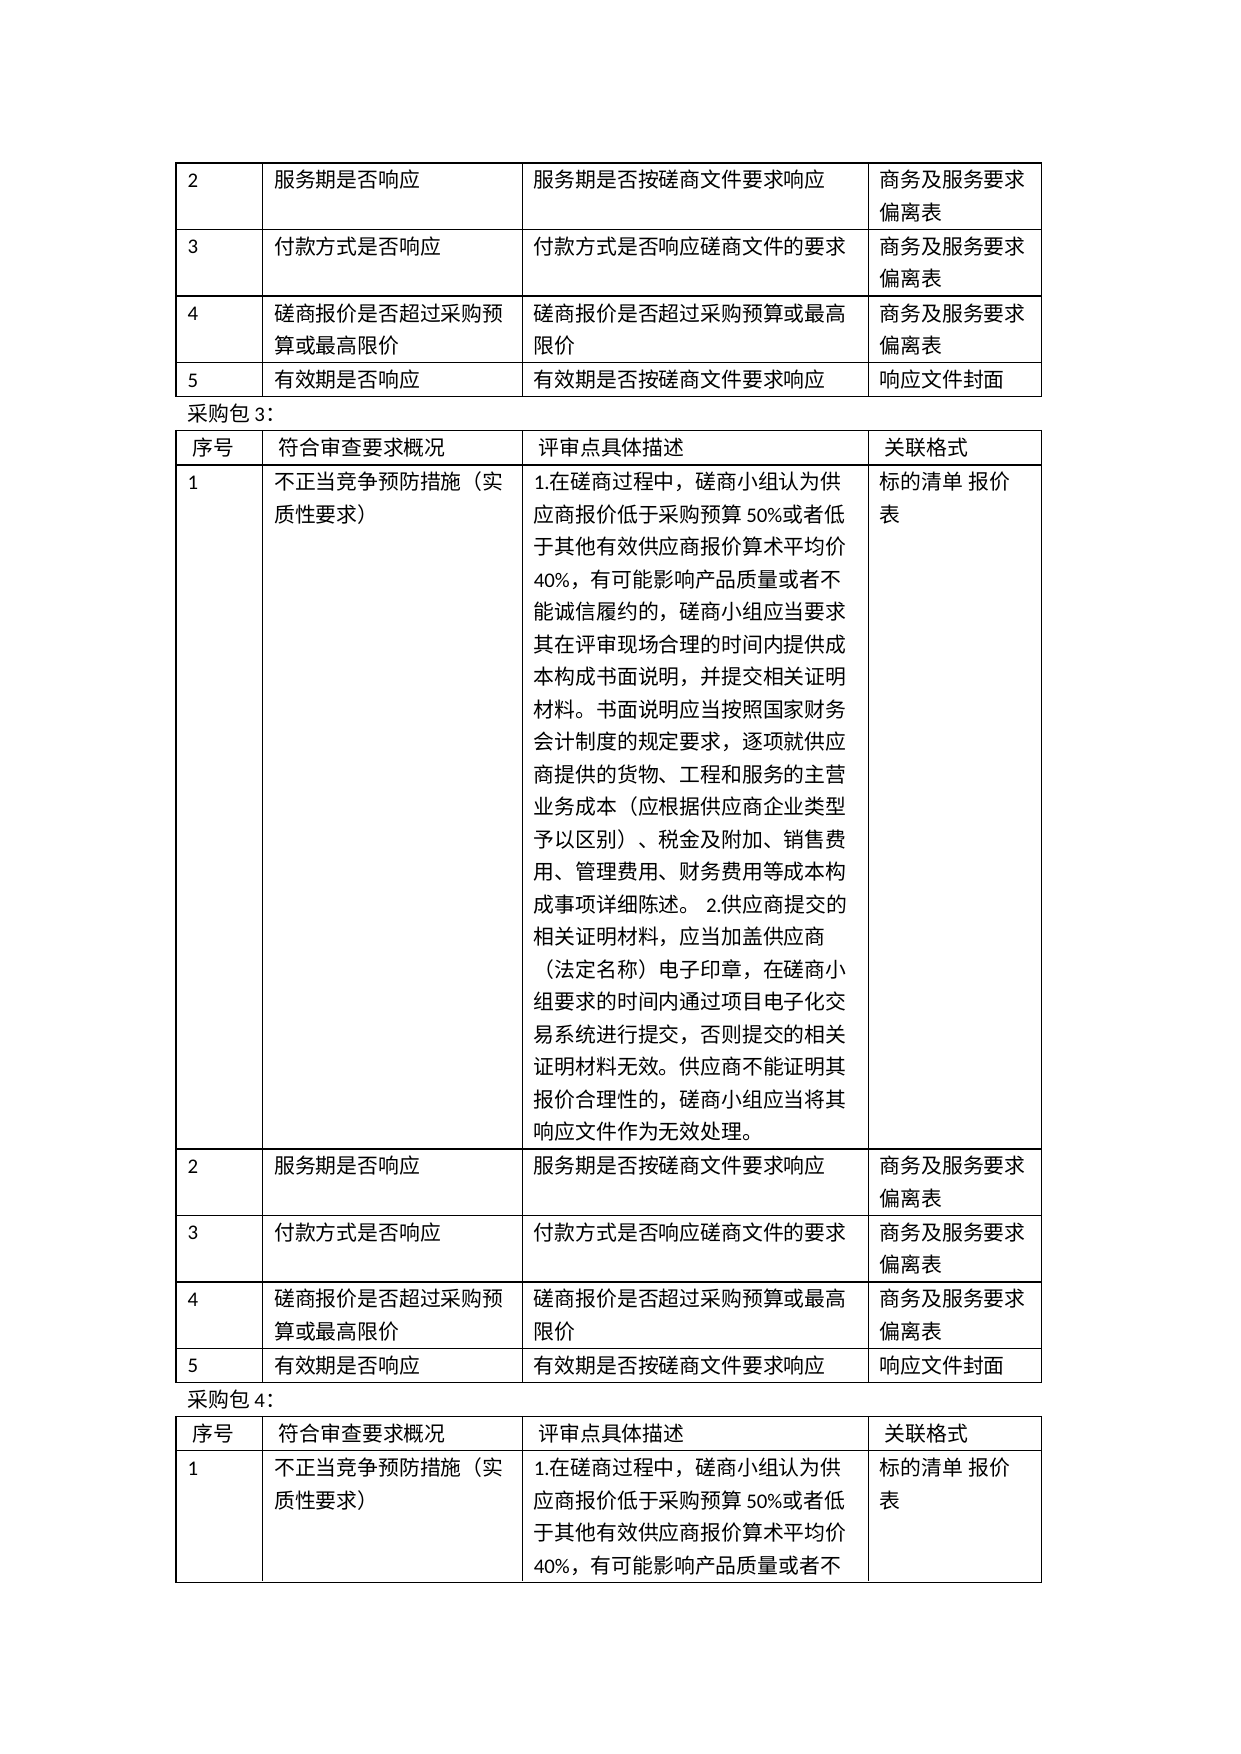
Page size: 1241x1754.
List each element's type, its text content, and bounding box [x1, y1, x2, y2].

table_cell 商务及服务要求偏离表 [869, 164, 1041, 228]
table_cell 响应文件封面 [869, 1349, 1041, 1382]
table_cell 2 [177, 164, 262, 228]
table_cell 3 [177, 1216, 262, 1281]
table_cell 4 [177, 297, 262, 362]
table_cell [523, 1451, 868, 1581]
text 采购包3： [187, 397, 1053, 430]
table_cell 付款方式是否响应磋商文件的要求 [523, 1216, 868, 1281]
table_header 序号 [177, 431, 262, 464]
table_cell 服务期是否按磋商文件要求响应 [523, 1150, 868, 1214]
table_cell 5 [177, 363, 262, 396]
table_cell 付款方式是否响应磋商文件的要求 [523, 230, 868, 295]
table_cell 磋商报价是否超过采购预算或最高限价 [263, 1283, 522, 1348]
table_cell 付款方式是否响应 [263, 230, 522, 295]
table_cell 1 [177, 466, 262, 1148]
table_cell 商务及服务要求偏离表 [869, 1150, 1041, 1214]
table_cell 不正当竞争预防措施（实质性要求） [263, 466, 522, 1148]
table_cell 付款方式是否响应 [263, 1216, 522, 1281]
table_cell 服务期是否按磋商文件要求响应 [523, 164, 868, 228]
table_cell 服务期是否响应 [263, 1150, 522, 1214]
table_cell 磋商报价是否超过采购预算或最高限价 [263, 297, 522, 362]
table_cell 3 [177, 230, 262, 295]
table_header 关联格式 [869, 1417, 1041, 1450]
table_cell 商务及服务要求偏离表 [869, 297, 1041, 362]
table_header 符合审查要求概况 [263, 1417, 522, 1450]
table_cell 商务及服务要求偏离表 [869, 1216, 1041, 1281]
table_cell 有效期是否按磋商文件要求响应 [523, 363, 868, 396]
table_header 评审点具体描述 [523, 1417, 868, 1450]
table_cell 标的清单 报价表 [869, 466, 1041, 1148]
table_header 关联格式 [869, 431, 1041, 464]
table_cell 响应文件封面 [869, 363, 1041, 396]
table_cell 磋商报价是否超过采购预算或最高限价 [523, 297, 868, 362]
table_cell 商务及服务要求偏离表 [869, 230, 1041, 295]
table_cell 有效期是否按磋商文件要求响应 [523, 1349, 868, 1382]
table_cell 5 [177, 1349, 262, 1382]
table_header 符合审查要求概况 [263, 431, 522, 464]
table_header 评审点具体描述 [523, 431, 868, 464]
table_cell 4 [177, 1283, 262, 1348]
table_cell 2 [177, 1150, 262, 1214]
table_header 序号 [177, 1417, 262, 1450]
table_cell 1 [177, 1451, 262, 1581]
table_cell 标的清单 报价表 [869, 1451, 1041, 1581]
table_cell 有效期是否响应 [263, 1349, 522, 1382]
table_cell 不正当竞争预防措施（实质性要求） [263, 1451, 522, 1581]
text 采购包4： [187, 1383, 1053, 1416]
table_cell 有效期是否响应 [263, 363, 522, 396]
table_cell 服务期是否响应 [263, 164, 522, 228]
table_cell 磋商报价是否超过采购预算或最高限价 [523, 1283, 868, 1348]
table_cell 商务及服务要求偏离表 [869, 1283, 1041, 1348]
